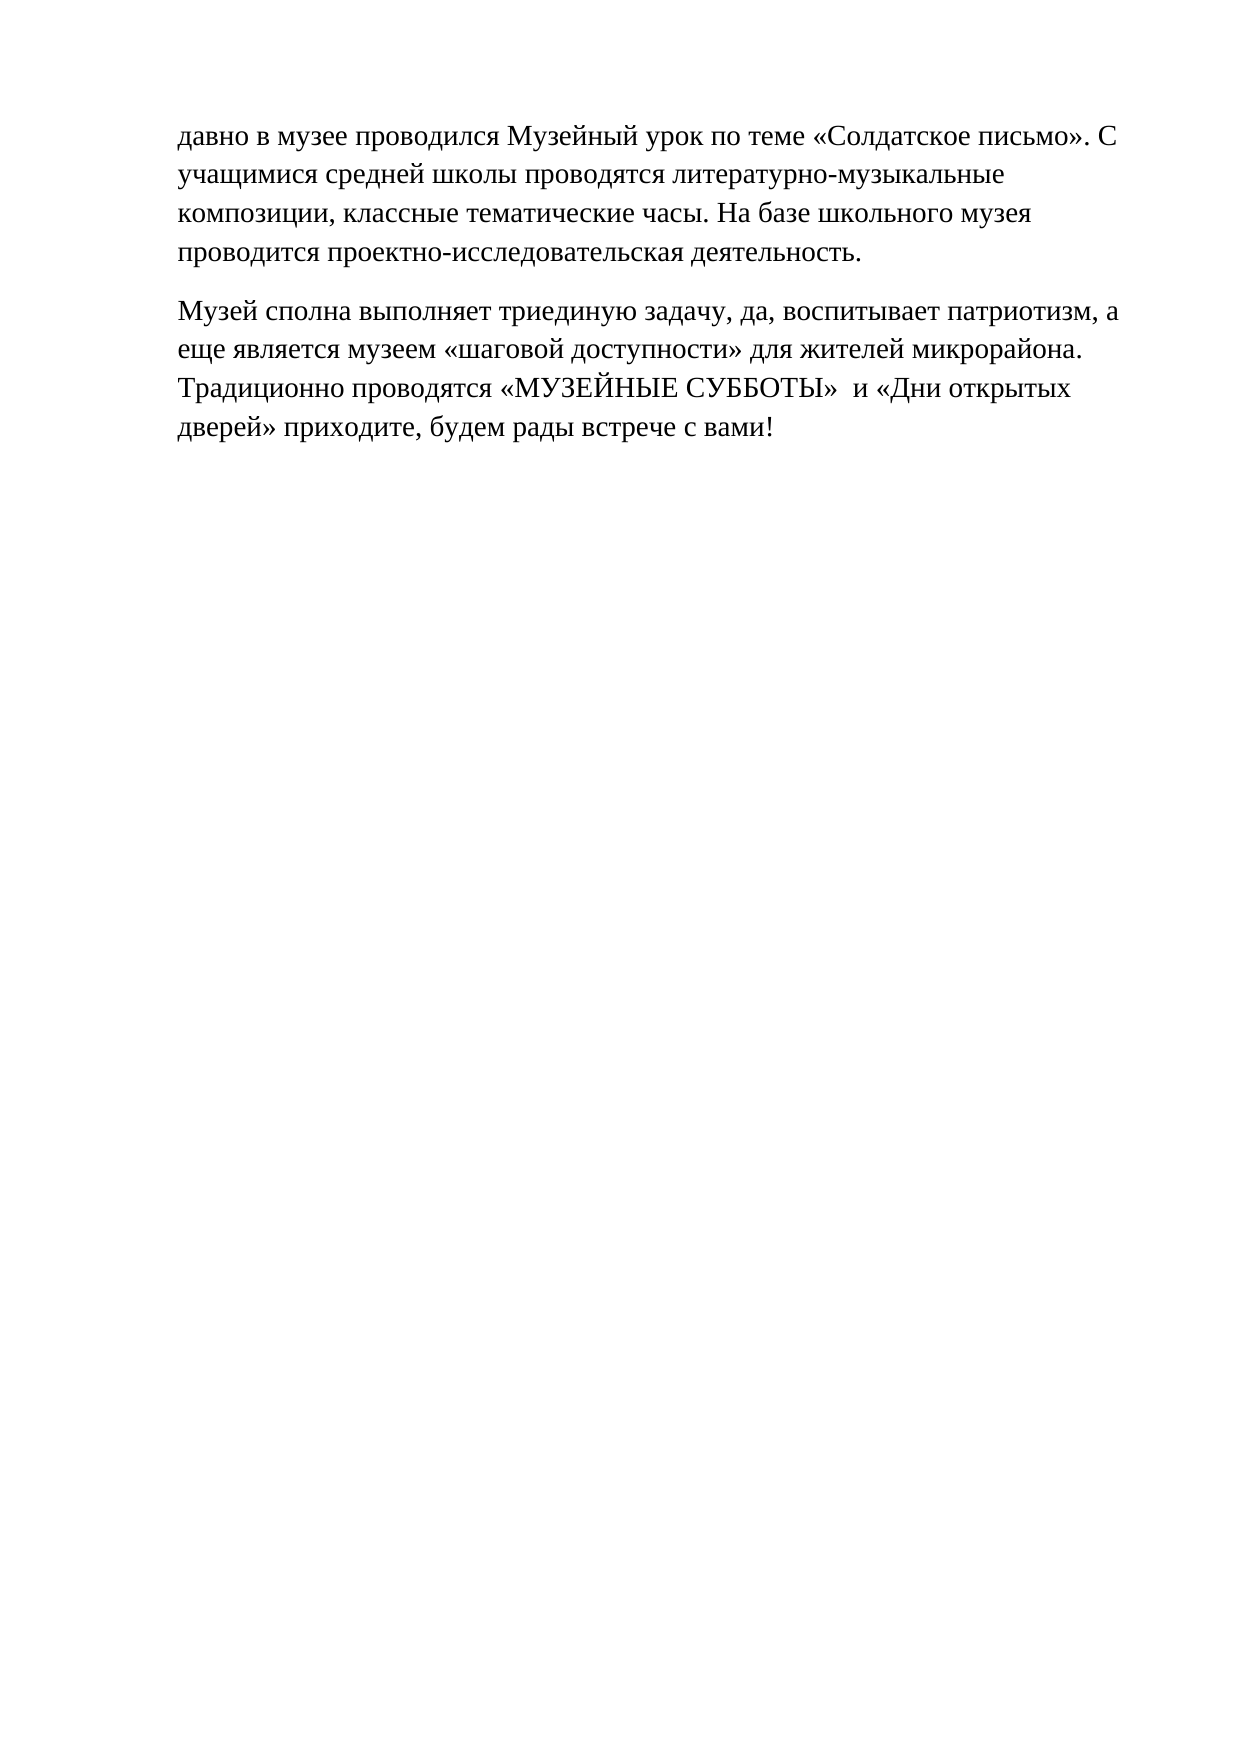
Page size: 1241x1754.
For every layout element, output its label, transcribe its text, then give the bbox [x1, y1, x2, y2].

text Музей сполна выполняет триединую задачу, да, воспитывает патриотизм, а еще является музеем «шаговой доступности» для жителей микрорайона. Традиционно проводятся «МУЗЕЙНЫЕ СУББОТЫ» и «Дни открытых дверей» приходите, будем рады встрече с вами! [177, 293, 1152, 442]
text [177, 118, 1152, 267]
